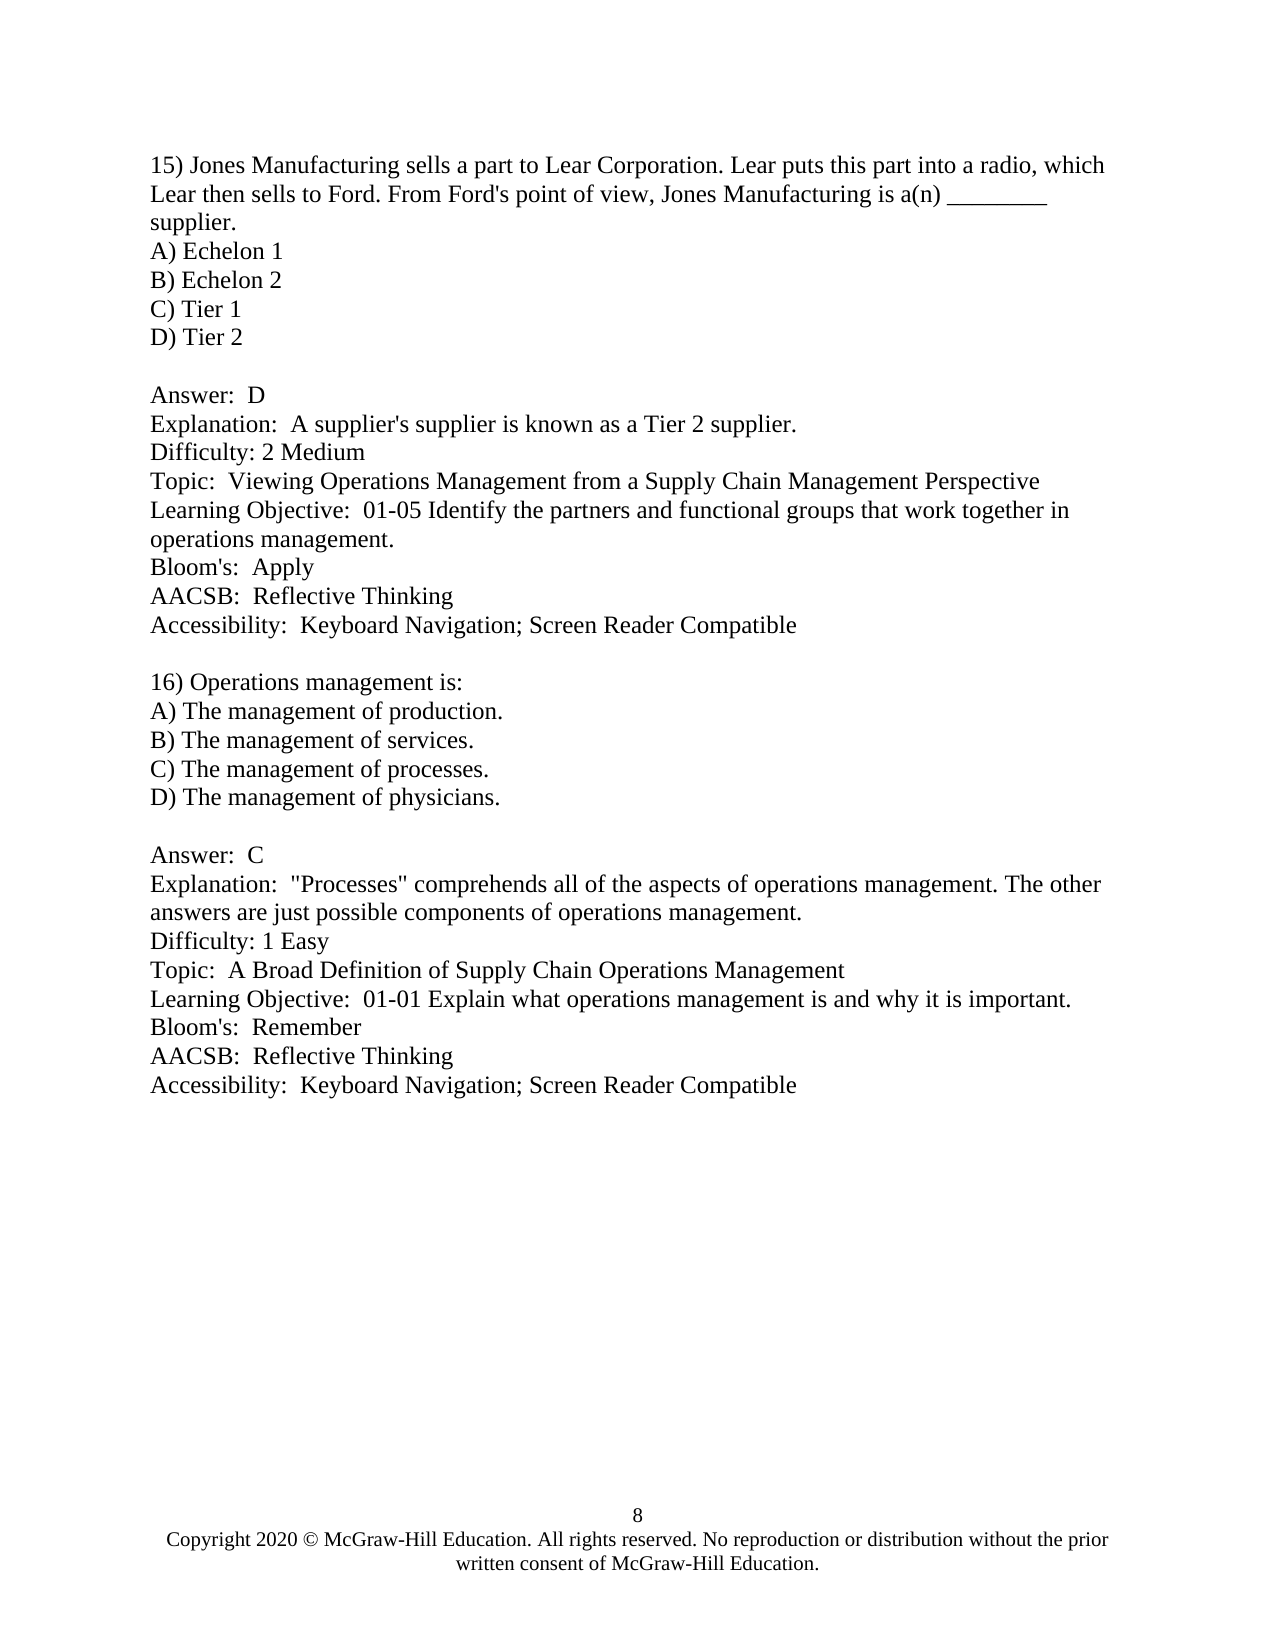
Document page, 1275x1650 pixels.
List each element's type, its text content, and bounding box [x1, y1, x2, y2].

text C) Tier 1 [150, 294, 1125, 322]
text Accessibility: Keyboard Navigation; Screen Reader Compatible [150, 1070, 1125, 1099]
text D) Tier 2 [150, 322, 1125, 351]
text A) The management of production. [150, 696, 1125, 725]
text 16) Operations management is: [150, 667, 1125, 696]
text Difficulty: 2 Medium [150, 437, 1125, 466]
text B) The management of services. [150, 725, 1125, 754]
text Answer: C [150, 840, 1125, 869]
text 15) Jones Manufacturing sells a part to Lear Corporation. Lear puts this part into a radio, which Lear then sells to Ford. From Ford's point of view, Jones Manufacturing is a(n) ________ supplier. [150, 150, 1125, 236]
text Explanation: A supplier's supplier is known as a Tier 2 supplier. [150, 409, 1125, 437]
text Topic: A Broad Definition of Supply Chain Operations Management [150, 955, 1125, 984]
text AACSB: Reflective Thinking [150, 1041, 1125, 1070]
text Bloom's: Remember [150, 1012, 1125, 1041]
text A) Echelon 1 [150, 236, 1125, 265]
text Explanation: "Processes" comprehends all of the aspects of operations management. The other answers are just possible components of operations management. [150, 869, 1125, 926]
text D) The management of physicians. [150, 782, 1125, 811]
text AACSB: Reflective Thinking [150, 581, 1125, 610]
text Bloom's: Apply [150, 552, 1125, 581]
text Learning Objective: 01-01 Explain what operations management is and why it is important. [150, 984, 1125, 1012]
text C) The management of processes. [150, 754, 1125, 782]
text B) Echelon 2 [150, 265, 1125, 294]
text Learning Objective: 01-05 Identify the partners and functional groups that work together in operations management. [150, 495, 1125, 552]
text Topic: Viewing Operations Management from a Supply Chain Management Perspective [150, 466, 1125, 495]
text Answer: D [150, 380, 1125, 409]
text Accessibility: Keyboard Navigation; Screen Reader Compatible [150, 610, 1125, 639]
text Difficulty: 1 Easy [150, 926, 1125, 955]
